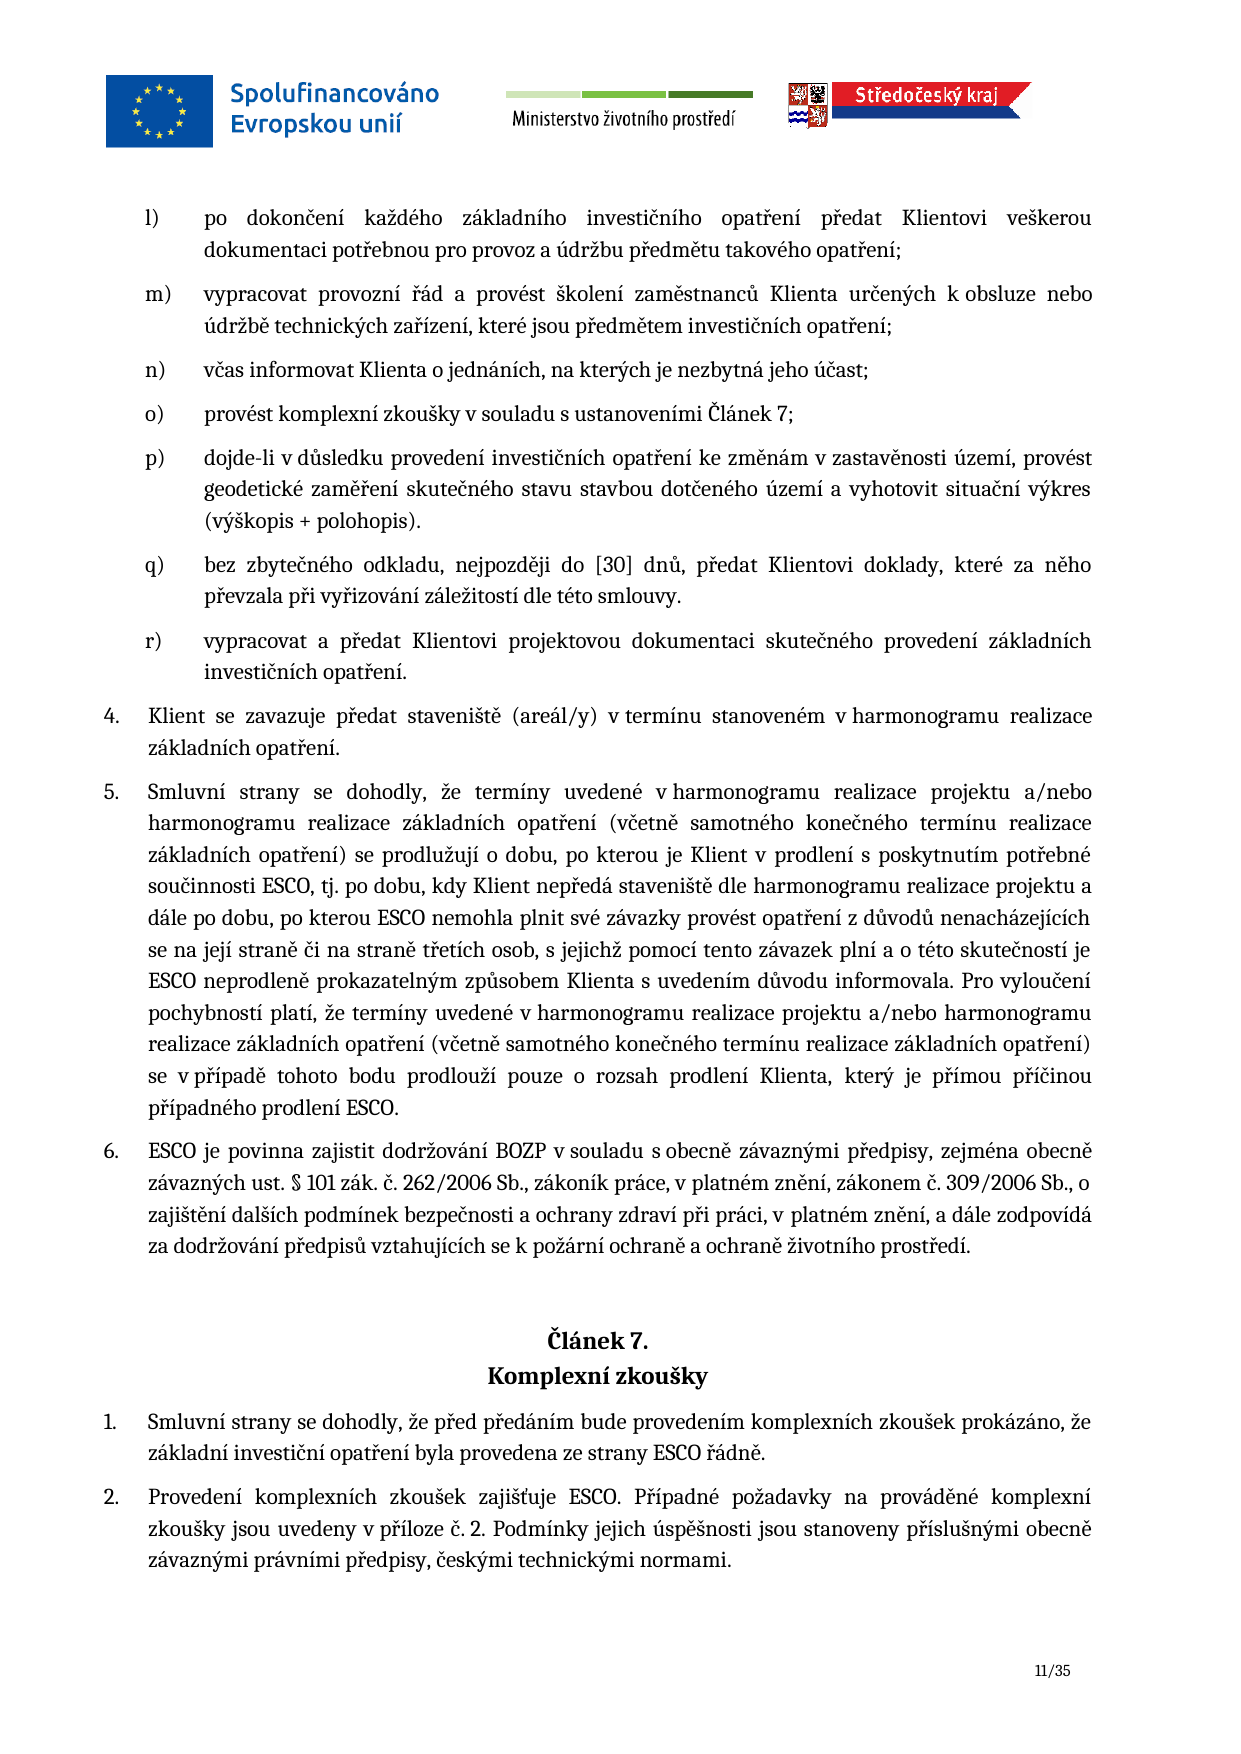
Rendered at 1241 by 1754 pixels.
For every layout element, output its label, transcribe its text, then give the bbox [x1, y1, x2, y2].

picture [103, 73, 1048, 148]
subtitle po dokončení každého základního investičního opatření předat Klientovi veškerou dokumentaci potřebnou pro provoz a údržbu předmětu takového opatření; [145, 205, 1092, 263]
subtitle bez zbytečného odkladu, nejpozději do [30] dnů, předat Klientovi doklady, které za něho převzala při vyřizování záležitostí dle této smlouvy. [145, 552, 1092, 610]
subtitle dojde-li v důsledku provedení investičních opatření ke změnám v zastavěnosti území, provést geodetické zaměření skutečného stavu stavbou dotčeného území a vyhotovit situační výkres (výškopis + polohopis). [145, 444, 1092, 534]
subtitle vypracovat a předat Klientovi projektovou dokumentaci skutečného provedení základních investičních opatření. [145, 627, 1092, 685]
subtitle Provedení komplexních zkoušek zajišťuje ESCO. Případné požadavky na prováděné komplexní zkoušky jsou uvedeny v příloze č. 2. Podmínky jejich úspěšnosti jsou stanoveny příslušnými obecně závaznými právními předpisy, českými technickými normami. [103, 1484, 1092, 1574]
subtitle Smluvní strany se dohodly, že před předáním bude provedením komplexních zkoušek prokázáno, že základní investiční opatření byla provedena ze strany ESCO řádně. [103, 1408, 1092, 1466]
subtitle Smluvní strany se dohodly, že termíny uvedené v harmonogramu realizace projektu a/nebo harmonogramu realizace základních opatření (včetně samotného konečného termínu realizace základních opatření) se prodlužují o dobu, po kterou je Klient v prodlení s poskytnutím potřebné součinnosti ESCO, tj. po dobu, kdy Klient nepředá staveniště dle harmonogramu realizace projektu a dále po dobu, po kterou ESCO nemohla plnit své závazky provést opatření z důvodů nenacházejících se na její straně či na straně třetích osob, s jejichž pomocí tento závazek plní a o této skutečností je ESCO neprodleně prokazatelným způsobem Klienta s uvedením důvodu informovala. Pro vyloučení pochybností platí, že termíny uvedené v harmonogramu realizace projektu a/nebo harmonogramu realizace základních opatření (včetně samotného konečného termínu realizace základních opatření) se v případě tohoto bodu prodlouží pouze o rozsah prodlení Klienta, který je přímou příčinou případného prodlení ESCO. [103, 779, 1092, 1121]
subtitle včas informovat Klienta o jednáních, na kterých je nezbytná jeho účast; [145, 356, 1092, 383]
subtitle ESCO je povinna zajistit dodržování BOZP v souladu s obecně závaznými předpisy, zejména obecně závazných ust. § 101 zák. č. 262/2006 Sb., zákoník práce, v platném znění, zákonem č. 309/2006 Sb., o zajištění dalších podmínek bezpečnosti a ochrany zdraví při práci, v platném znění, a dále zodpovídá za dodržování předpisů vztahujících se k požární ochraně a ochraně životního prostředí. [103, 1138, 1092, 1259]
subtitle vypracovat provozní řád a provést školení zaměstnanců Klienta určených k obsluze nebo údržbě technických zařízení, které jsou předmětem investičních opatření; [145, 281, 1092, 339]
subtitle provést komplexní zkoušky v souladu s ustanoveními Článek 7; [145, 401, 1092, 427]
subtitle Klient se zavazuje předat staveniště (areál/y) v termínu stanoveném v harmonogramu realizace základních opatření. [103, 703, 1092, 761]
subtitle Komplexní zkoušky [103, 1327, 1092, 1390]
